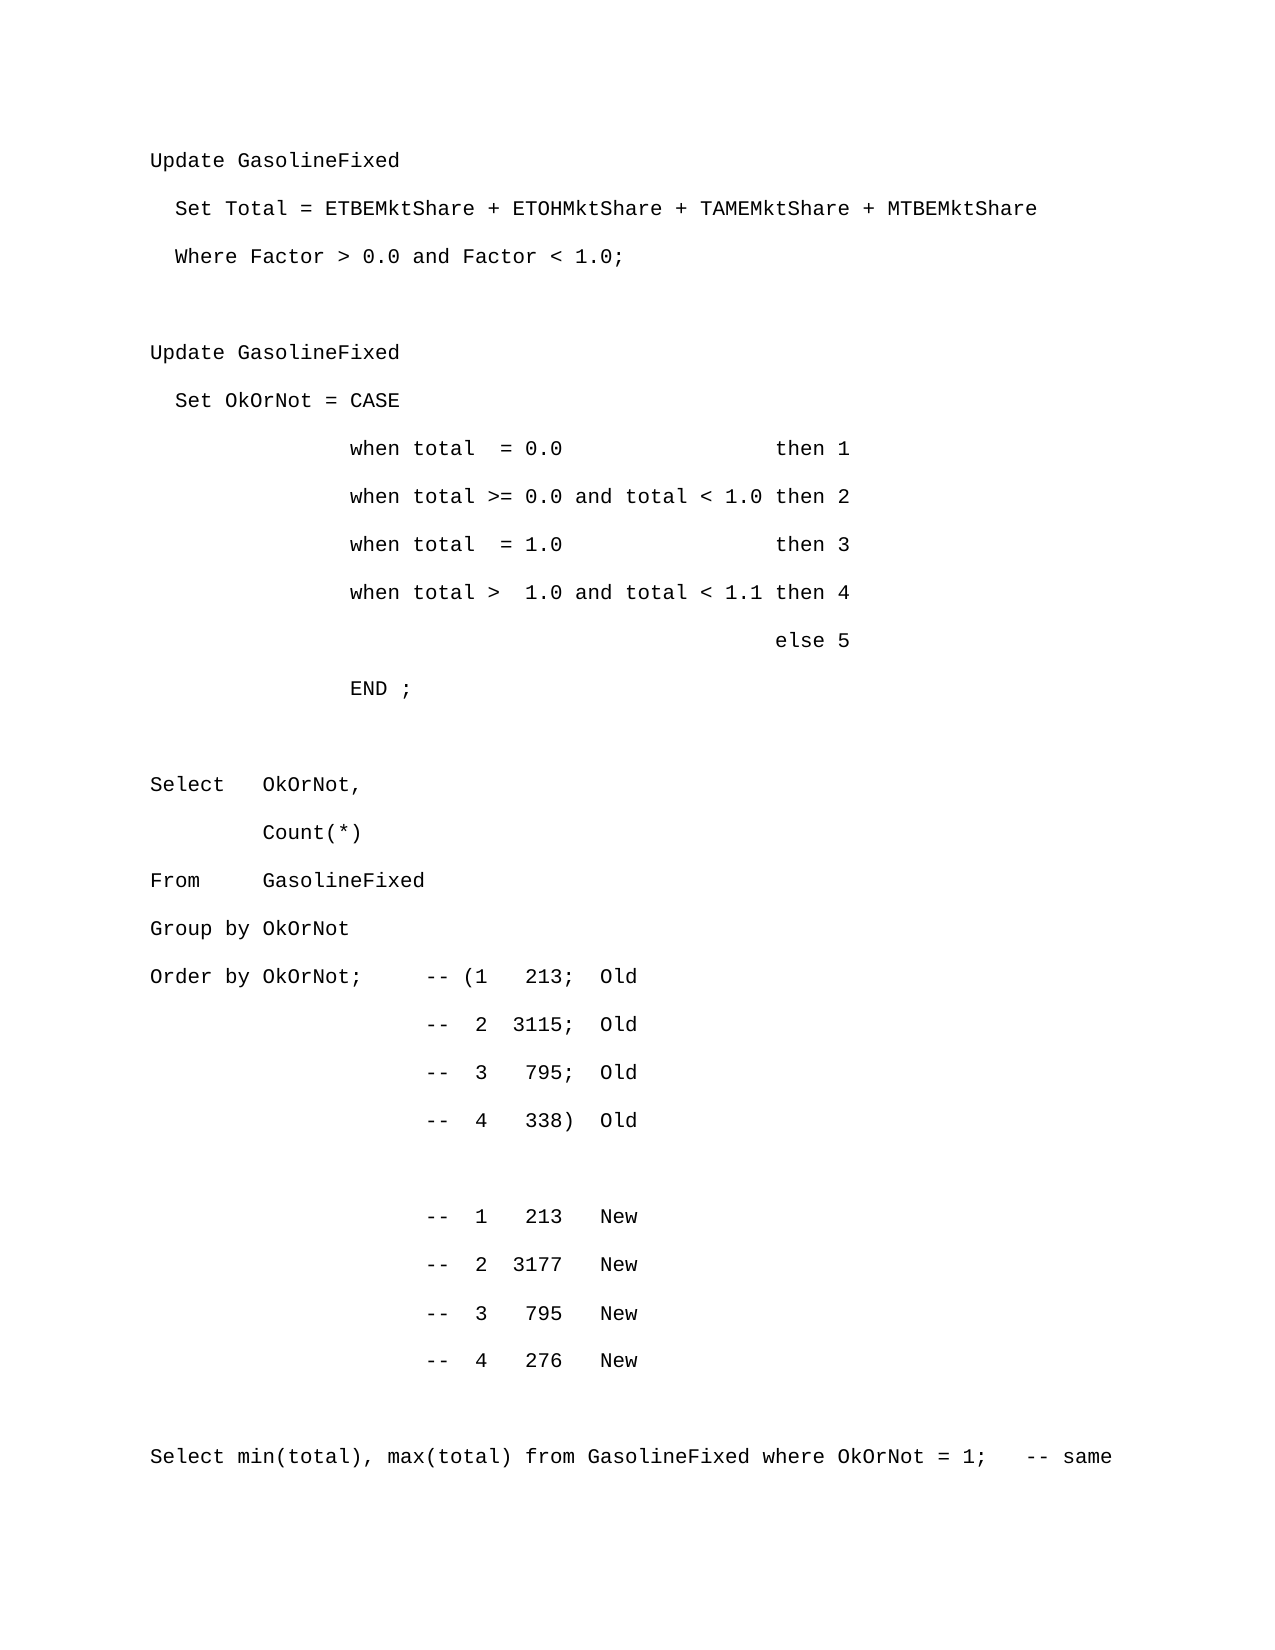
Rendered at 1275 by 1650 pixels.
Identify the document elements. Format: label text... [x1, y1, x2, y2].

text when total > 1.0 and total < 1.1 then 4 [150, 582, 1215, 606]
text Set Total = ETBEMktShare + ETOHMktShare + TAMEMktShare + MTBEMktShare [150, 198, 1215, 222]
text -- 4 276 New [150, 1351, 1215, 1374]
text From GasolineFixed [150, 870, 1215, 894]
text when total = 0.0 then 1 [150, 438, 1215, 462]
text END ; [150, 678, 1215, 702]
text Count(*) [150, 822, 1215, 846]
text when total = 1.0 then 3 [150, 534, 1215, 558]
text -- 1 213 New [150, 1206, 1215, 1230]
text Set OkOrNot = CASE [150, 390, 1215, 414]
text Update GasolineFixed [150, 150, 1215, 174]
text -- 3 795; Old [150, 1062, 1215, 1086]
text else 5 [150, 630, 1215, 654]
text Update GasolineFixed [150, 342, 1215, 366]
text Group by OkOrNot [150, 918, 1215, 942]
text -- 4 338) Old [150, 1110, 1215, 1134]
text -- 2 3115; Old [150, 1014, 1215, 1038]
text Where Factor > 0.0 and Factor < 1.0; [150, 246, 1215, 270]
text -- 3 795 New [150, 1302, 1215, 1326]
text Select OkOrNot, [150, 774, 1215, 798]
text Order by OkOrNot; -- (1 213; Old [150, 966, 1215, 990]
text Select min(total), max(total) from GasolineFixed where OkOrNot = 1; -- same [150, 1447, 1215, 1470]
text -- 2 3177 New [150, 1254, 1215, 1278]
text when total >= 0.0 and total < 1.0 then 2 [150, 486, 1215, 510]
